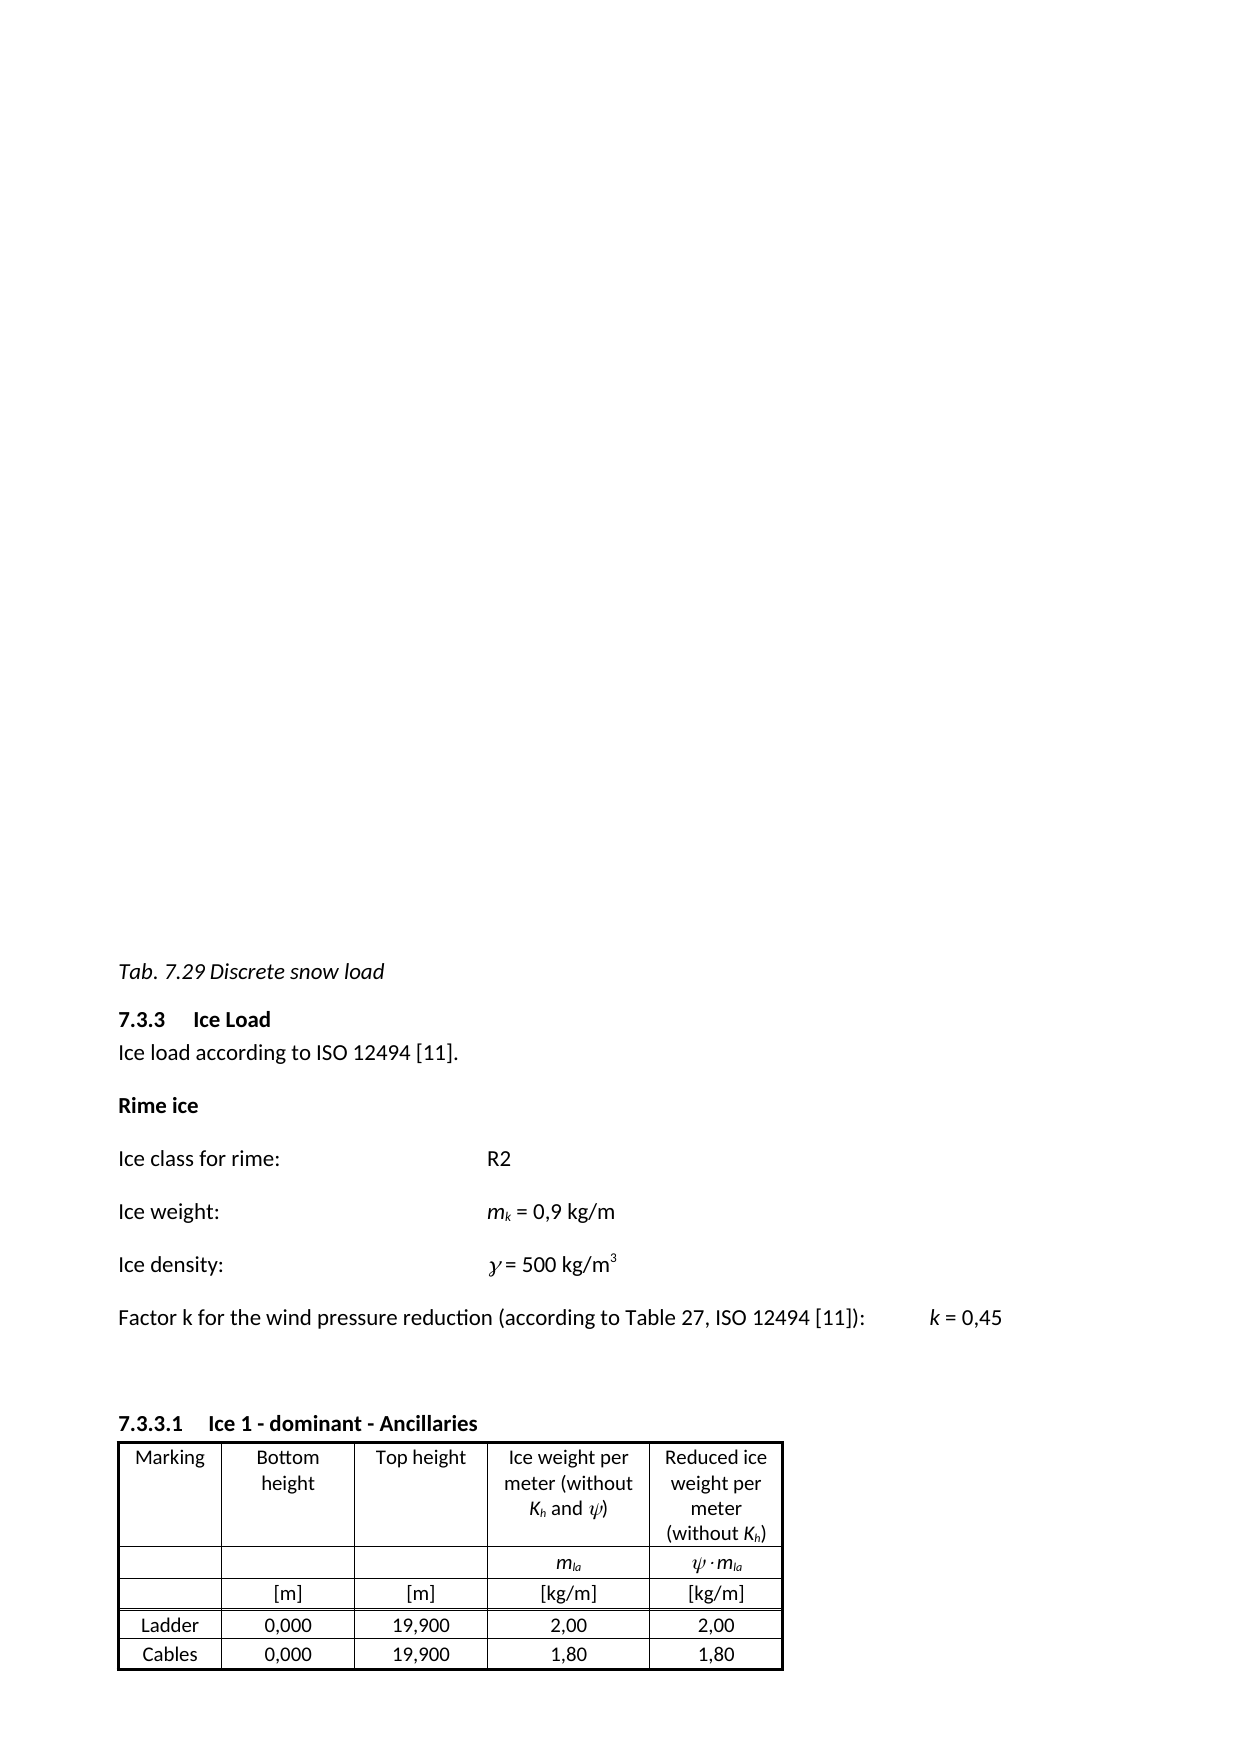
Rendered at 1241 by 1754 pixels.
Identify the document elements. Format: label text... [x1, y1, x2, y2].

text Ice weight: mk = 0,9 kg/m [118, 1197, 1146, 1225]
text Tab. 7.8 Discrete snow load [118, 957, 1146, 985]
table_cell [kg/m] [488, 1579, 649, 1608]
table_header Top height [355, 1444, 487, 1546]
subtitle Ice 1 - dominant - Ancillaries [118, 1409, 1146, 1437]
table_cell [120, 1547, 221, 1578]
table_header Ice weight per meter (without Kh and ) [488, 1444, 649, 1546]
table_cell Ladder [120, 1611, 221, 1638]
table_cell [m] [222, 1579, 354, 1608]
table_cell [kg/m] [650, 1579, 781, 1608]
table_cell 0,000 [222, 1611, 354, 1638]
table_cell [120, 1579, 221, 1608]
table_cell mla [488, 1547, 649, 1578]
subtitle Ice Load [118, 1006, 1146, 1034]
table_cell 19,900 [355, 1611, 487, 1638]
table_cell Cables [120, 1639, 221, 1668]
table_cell 1,80 [650, 1639, 781, 1668]
table_cell 19,900 [355, 1639, 487, 1668]
table_cell [222, 1547, 354, 1578]
text Ice class for rime: R2 [118, 1144, 1146, 1172]
table_cell 2,00 [650, 1611, 781, 1638]
table_cell 1,80 [488, 1639, 649, 1668]
text Ice load according to ISO 12494 [11]. [118, 1038, 1146, 1066]
table_header Bottom height [222, 1444, 354, 1546]
table_cell 0,000 [222, 1639, 354, 1668]
table_cell mla [650, 1547, 781, 1578]
text Rime ice [118, 1091, 1146, 1119]
table_cell 2,00 [488, 1611, 649, 1638]
text Ice density: = 500 kg/m3 [118, 1250, 1146, 1278]
table_cell [m] [355, 1579, 487, 1608]
table_cell [355, 1547, 487, 1578]
table_header Reduced ice weight per meter (without Kh) [650, 1444, 781, 1546]
text Factor k for the wind pressure reduction (according to Table 27, ISO 12494 [11]): k = 0,45 [118, 1303, 1146, 1331]
table_header Marking [120, 1444, 221, 1546]
